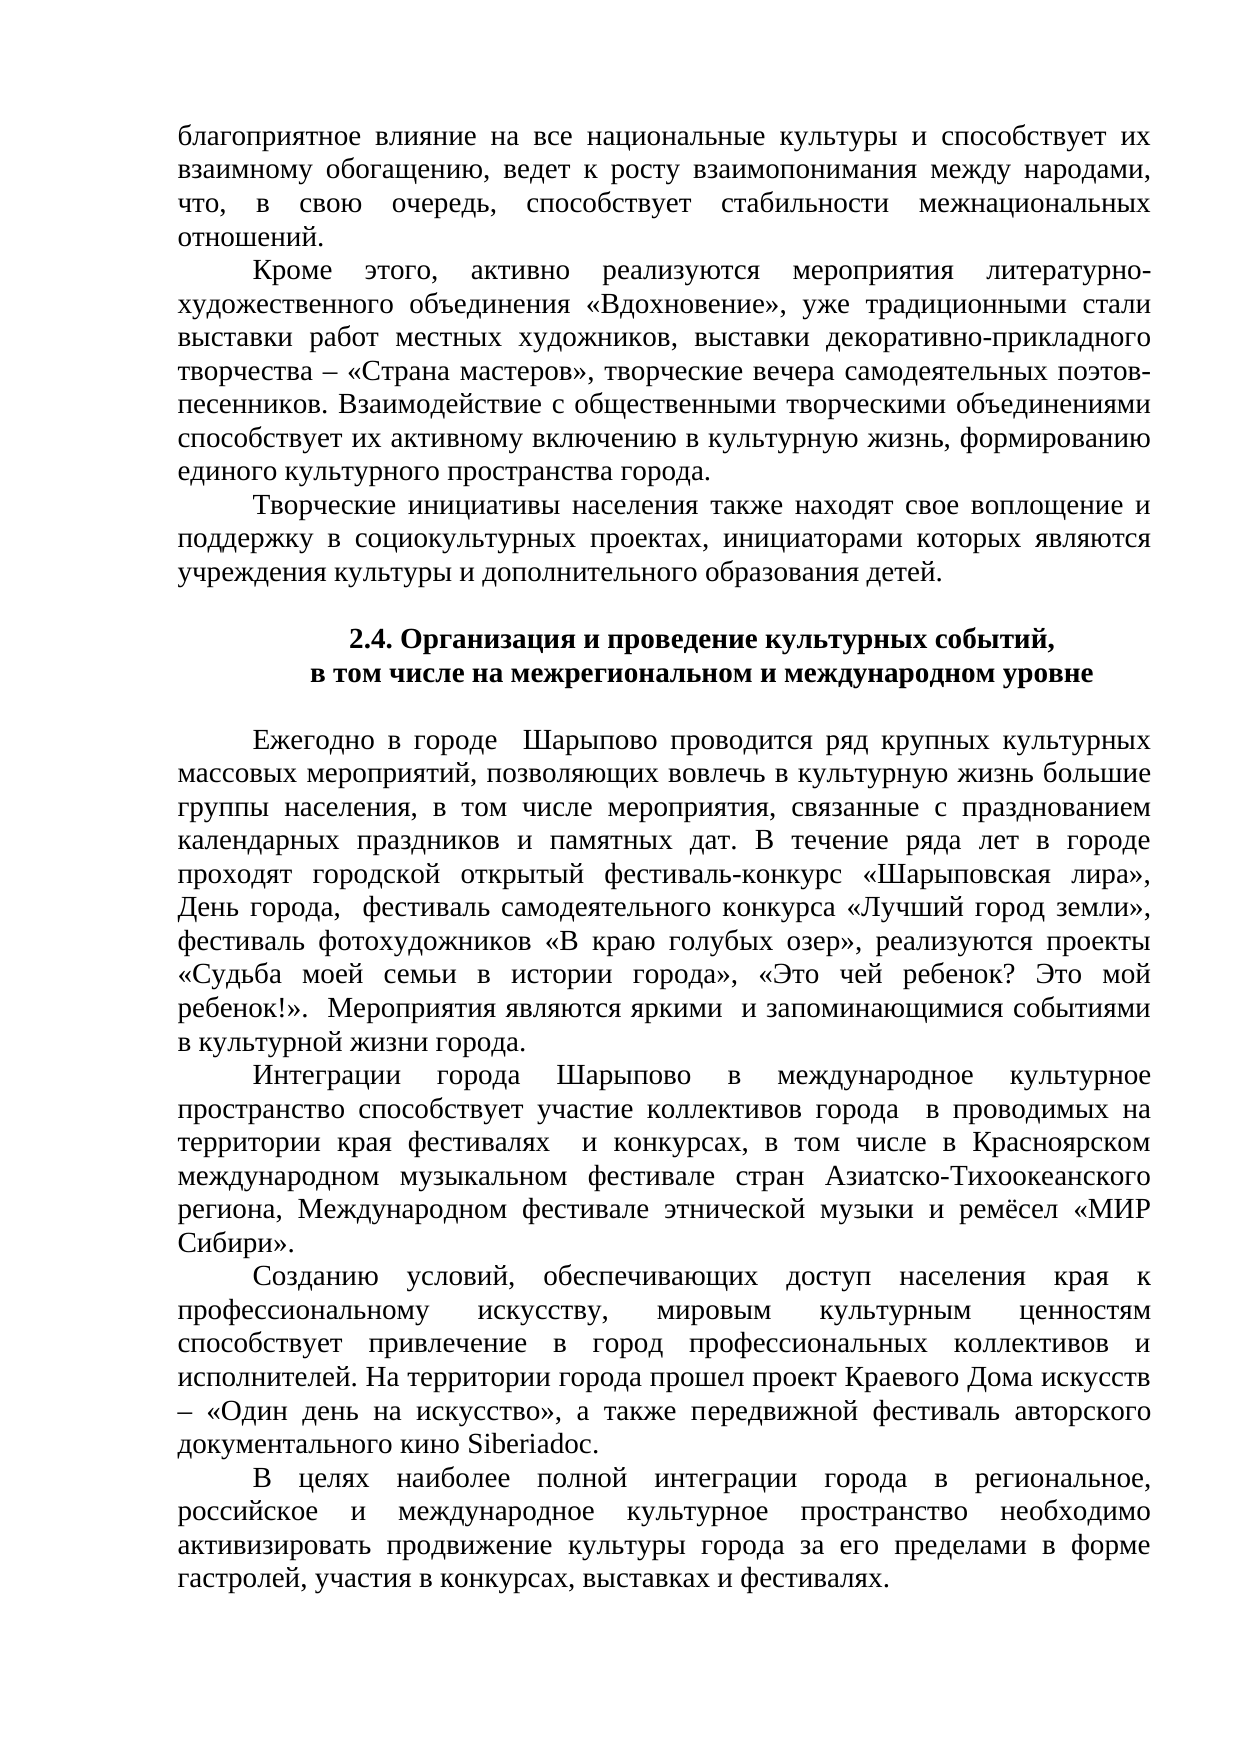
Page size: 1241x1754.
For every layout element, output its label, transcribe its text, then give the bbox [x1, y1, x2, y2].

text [177, 118, 1152, 252]
text Кроме этого, активно реализуются мероприятия литературно-художественного объединения «Вдохновение», уже традиционными стали выставки работ местных художников, выставки декоративно-прикладного творчества – «Страна мастеров», творческие вечера самодеятельных поэтов-песенников. Взаимодействие с общественными творческими объединениями способствует их активному включению в культурную жизнь, формированию единого культурного пространства города. [177, 252, 1152, 487]
text в том числе на межрегиональном и международном уровне [177, 655, 1152, 688]
text 2.4. Организация и проведение культурных событий, [177, 621, 1152, 655]
text Ежегодно в городе Шарыпово проводится ряд крупных культурных массовых мероприятий, позволяющих вовлечь в культурную жизнь большие группы населения, в том числе мероприятия, связанные с празднованием календарных праздников и памятных дат. В течение ряда лет в городе проходят городской открытый фестиваль-конкурс «Шарыповская лира», День города, фестиваль самодеятельного конкурса «Лучший город земли», фестиваль фотохудожников «В краю голубых озер», реализуются проекты «Судьба моей семьи в истории города», «Это чей ребенок? Это мой ребенок!». Мероприятия являются яркими и запоминающимися событиями в культурной жизни города. [177, 722, 1152, 1057]
text В целях наиболее полной интеграции города в региональное, российское и международное культурное пространство необходимо активизировать продвижение культуры города за его пределами в форме гастролей, участия в конкурсах, выставках и фестивалях. [177, 1460, 1152, 1594]
text Интеграции города Шарыпово в международное культурное пространство способствует участие коллективов города в проводимых на территории края фестивалях и конкурсах, в том числе в Красноярском международном музыкальном фестивале стран Азиатско-Тихоокеанского региона, Международном фестивале этнической музыки и ремёсел «МИР Сибири». [177, 1057, 1152, 1258]
text Творческие инициативы населения также находят свое воплощение и поддержку в социокультурных проектах, инициаторами которых являются учреждения культуры и дополнительного образования детей. [177, 487, 1152, 588]
text Созданию условий, обеспечивающих доступ населения края к профессиональному искусству, мировым культурным ценностям способствует привлечение в город профессиональных коллективов и исполнителей. На территории города прошел проект Краевого Дома искусств – «Один день на искусство», а также передвижной фестиваль авторского документального кино Siberiadoc. [177, 1258, 1152, 1460]
